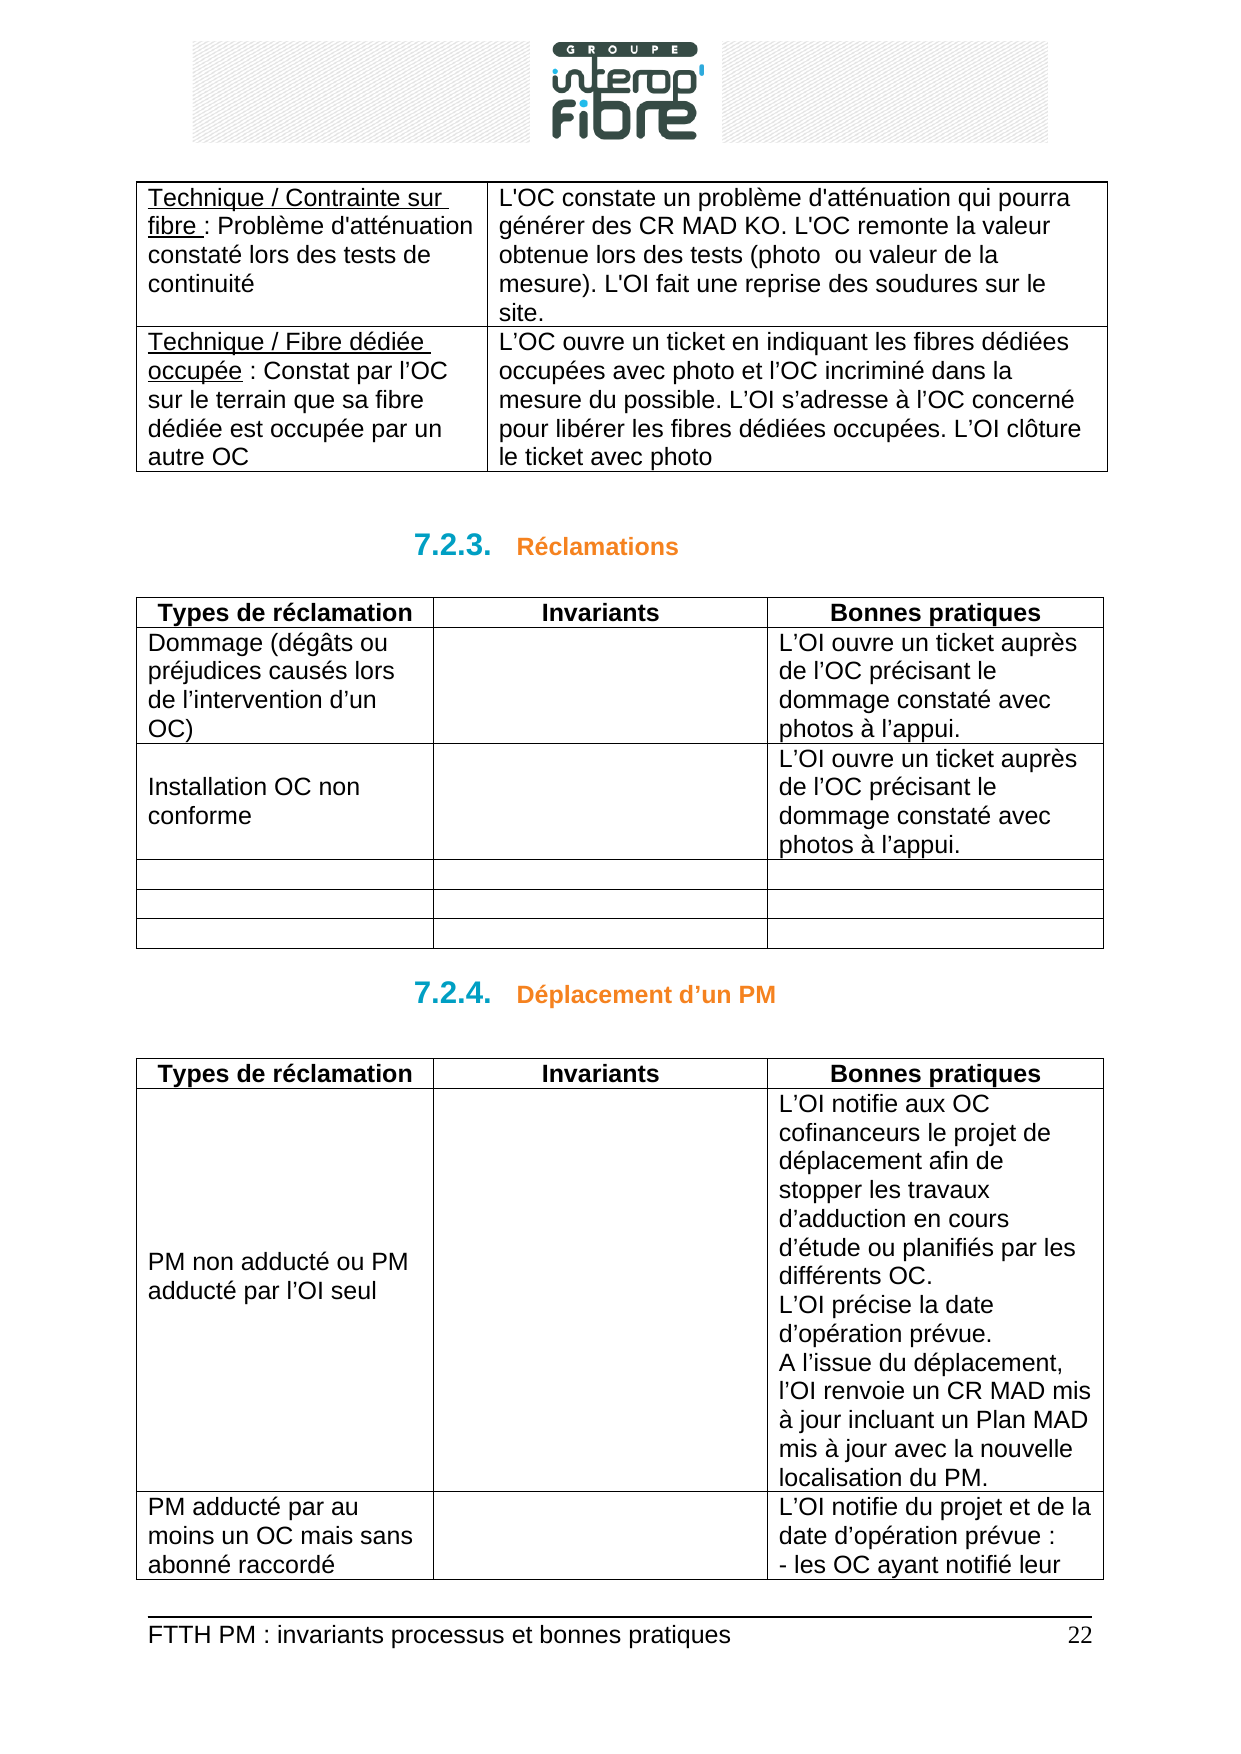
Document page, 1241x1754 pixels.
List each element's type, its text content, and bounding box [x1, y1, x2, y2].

table_cell Technique / Fibre dédiée occupée : Constat par l’OC sur le terrain que sa fibre dédiée est occupée par un autre OC [137, 327, 487, 471]
table_cell [434, 628, 767, 743]
table_cell [137, 860, 433, 888]
table_cell [434, 1089, 767, 1491]
table_cell [434, 744, 767, 859]
table_header Types de réclamation [137, 1059, 433, 1088]
table_header Bonnes pratiques [768, 598, 1103, 627]
table_cell [434, 919, 767, 948]
table_cell Installation OC non conforme [137, 744, 433, 859]
table_cell [434, 1492, 767, 1578]
subtitle Déplacement d’un PM [384, 974, 1093, 1010]
table_cell L’OI notifie aux OC cofinanceurs le projet de déplacement afin de stopper les travaux d’adduction en cours d’étude ou planifiés par les différents OC. L’OI précise la date d’opération prévue. A l’issue du déplacement, l’OI renvoie un CR MAD mis à jour incluant un Plan MAD mis à jour avec la nouvelle localisation du PM. [768, 1089, 1103, 1491]
picture [147, 0, 1093, 181]
table_header Bonnes pratiques [768, 1059, 1103, 1088]
table_cell [768, 860, 1103, 888]
table_cell [768, 890, 1103, 918]
table_header Invariants [434, 1059, 767, 1088]
table_cell [434, 890, 767, 918]
table_cell Dommage (dégâts ou préjudices causés lors de l’intervention d’un OC) [137, 628, 433, 743]
table_cell L’OI ouvre un ticket auprès de l’OC précisant le dommage constaté avec photos à l’appui. [768, 628, 1103, 743]
table_cell [768, 919, 1103, 948]
table_cell L'OC constate un problème d'atténuation qui pourra générer des CR MAD KO. L'OC remonte la valeur obtenue lors des tests (photo ou valeur de la mesure). L'OI fait une reprise des soudures sur le site. [488, 183, 1107, 326]
table_cell Technique / Contrainte sur fibre : Problème d'atténuation constaté lors des tests de continuité [137, 183, 487, 326]
table_header Types de réclamation [137, 598, 433, 627]
table_cell [137, 890, 433, 918]
subtitle Réclamations [384, 526, 1093, 562]
table_cell [137, 919, 433, 948]
table_cell PM non adducté ou PM adducté par l’OI seul [137, 1089, 433, 1491]
table_header Invariants [434, 598, 767, 627]
table_cell [434, 860, 767, 888]
table_cell L’OI ouvre un ticket auprès de l’OC précisant le dommage constaté avec photos à l’appui. [768, 744, 1103, 859]
table_cell L’OC ouvre un ticket en indiquant les fibres dédiées occupées avec photo et l’OC incriminé dans la mesure du possible. L’OI s’adresse à l’OC concerné pour libérer les fibres dédiées occupées. L’OI clôture le ticket avec photo [488, 327, 1107, 471]
table_cell PM adducté par au moins un OC mais sans abonné raccordé [137, 1492, 433, 1578]
